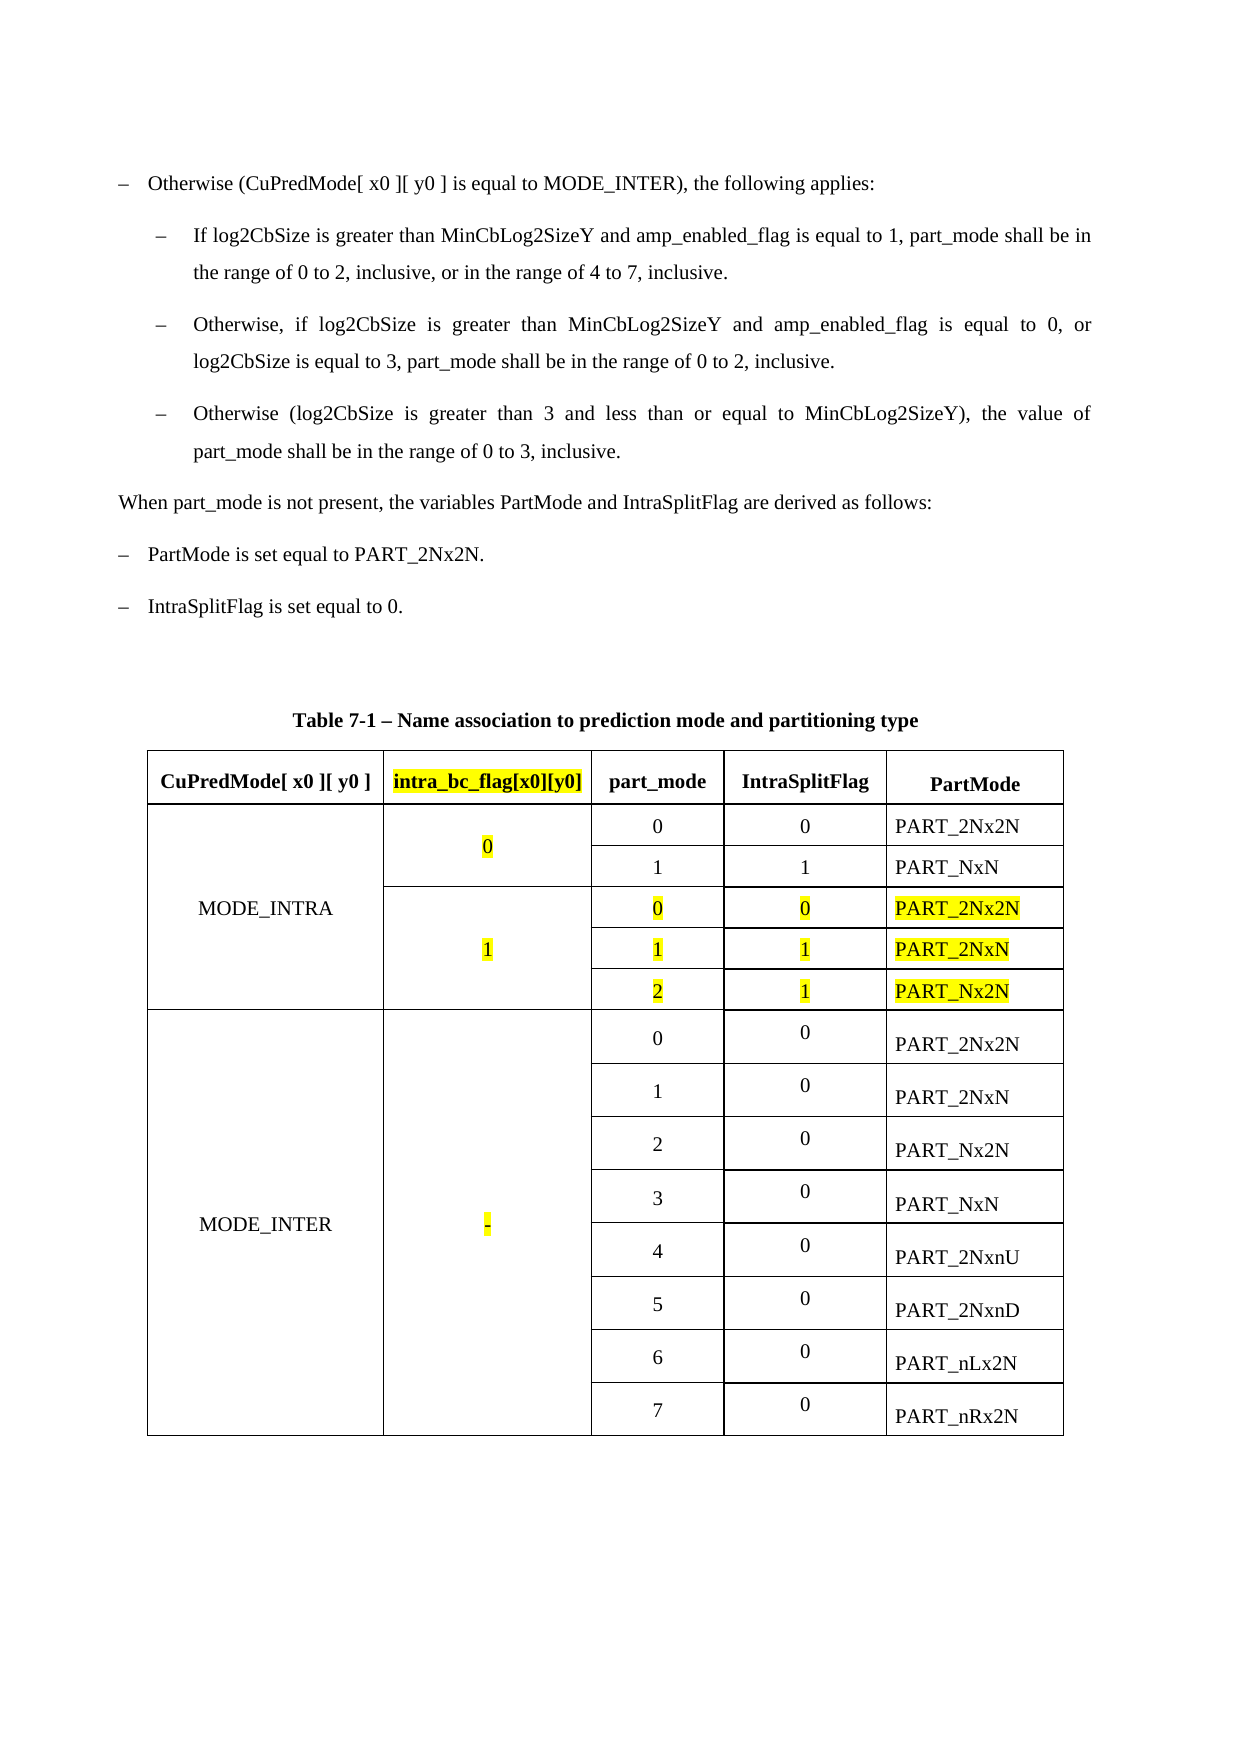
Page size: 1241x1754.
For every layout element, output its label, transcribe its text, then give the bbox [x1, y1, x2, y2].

table_cell 0 [725, 805, 886, 845]
table_cell 7 [592, 1383, 723, 1435]
table_cell MODE_INTRA [148, 805, 383, 1009]
table_header CuPredMode[ x0 ][ y0 ] [148, 751, 383, 803]
table_cell PART_2Nx2N [887, 888, 1063, 927]
table_cell 0 [725, 888, 886, 927]
table_cell PART_2NxN [887, 1064, 1063, 1116]
table_cell 0 [725, 1384, 886, 1435]
table_cell 0 [725, 1330, 886, 1382]
table_cell PART_Nx2N [887, 1117, 1063, 1169]
table_cell 0 [725, 1171, 886, 1222]
table_cell - [384, 1010, 591, 1435]
list If log2CbSize is greater than MinCbLog2SizeY and amp_enabled_flag is equal to 1, part_mode shall be in the range of 0 to 2, inclusive, or in the range of 4 to 7, inclusive. [156, 216, 1093, 291]
table_cell PART_nLx2N [887, 1330, 1063, 1382]
table_cell 6 [592, 1330, 723, 1382]
table_cell PART_NxN [887, 1171, 1063, 1222]
table_cell 3 [592, 1170, 723, 1222]
list Otherwise (CuPredMode[ x0 ][ y0 ] is equal to MODE_INTER), the following applies: [118, 164, 1093, 202]
table_cell 1 [725, 929, 886, 968]
table_cell PART_2NxnD [887, 1277, 1063, 1329]
table_cell 0 [592, 805, 723, 845]
table_cell 0 [725, 1011, 886, 1063]
table_cell 0 [592, 1010, 723, 1063]
table_cell 4 [592, 1223, 723, 1276]
table_cell 0 [592, 887, 723, 927]
table_cell 1 [592, 846, 723, 886]
table_cell 0 [725, 1224, 886, 1276]
table_cell 1 [592, 928, 723, 968]
table_cell 2 [592, 1117, 723, 1169]
text When part_mode is not present, the variables PartMode and IntraSplitFlag are derived as follows: [118, 484, 1093, 521]
table_cell 0 [725, 1277, 886, 1329]
table_cell 1 [384, 887, 591, 1009]
table_cell 2 [592, 969, 723, 1009]
list IntraSplitFlag is set equal to 0. [118, 587, 1093, 624]
table_cell PART_2Nx2N [887, 805, 1063, 845]
list Otherwise (log2CbSize is greater than 3 and less than or equal to MinCbLog2SizeY), the value of part_mode shall be in the range of 0 to 3, inclusive. [156, 394, 1093, 469]
table_cell 1 [725, 846, 886, 886]
table_cell PART_2Nx2N [887, 1011, 1063, 1063]
list Otherwise, if log2CbSize is greater than MinCbLog2SizeY and amp_enabled_flag is equal to 0, or log2CbSize is equal to 3, part_mode shall be in the range of 0 to 2, inclusive. [156, 305, 1093, 380]
table_cell 1 [725, 970, 886, 1009]
table_header intra_bc_flag[x0][y0] [384, 751, 591, 803]
table_cell 0 [725, 1064, 886, 1116]
table_cell PART_NxN [887, 846, 1063, 886]
table_cell MODE_INTER [148, 1010, 383, 1435]
table_cell PART_2NxN [887, 929, 1063, 968]
table_cell 0 [384, 805, 591, 886]
table_cell 1 [592, 1064, 723, 1116]
list PartMode is set equal to PART_2Nx2N. [118, 535, 1093, 573]
table_cell PART_nRx2N [887, 1384, 1063, 1435]
table_header IntraSplitFlag [725, 751, 886, 803]
table_cell 0 [725, 1117, 886, 1169]
table_cell PART_2NxnU [887, 1224, 1063, 1276]
table_cell 5 [592, 1277, 723, 1329]
table_header part_mode [592, 751, 723, 803]
table_cell PART_Nx2N [887, 970, 1063, 1009]
table_header PartMode [887, 751, 1063, 803]
